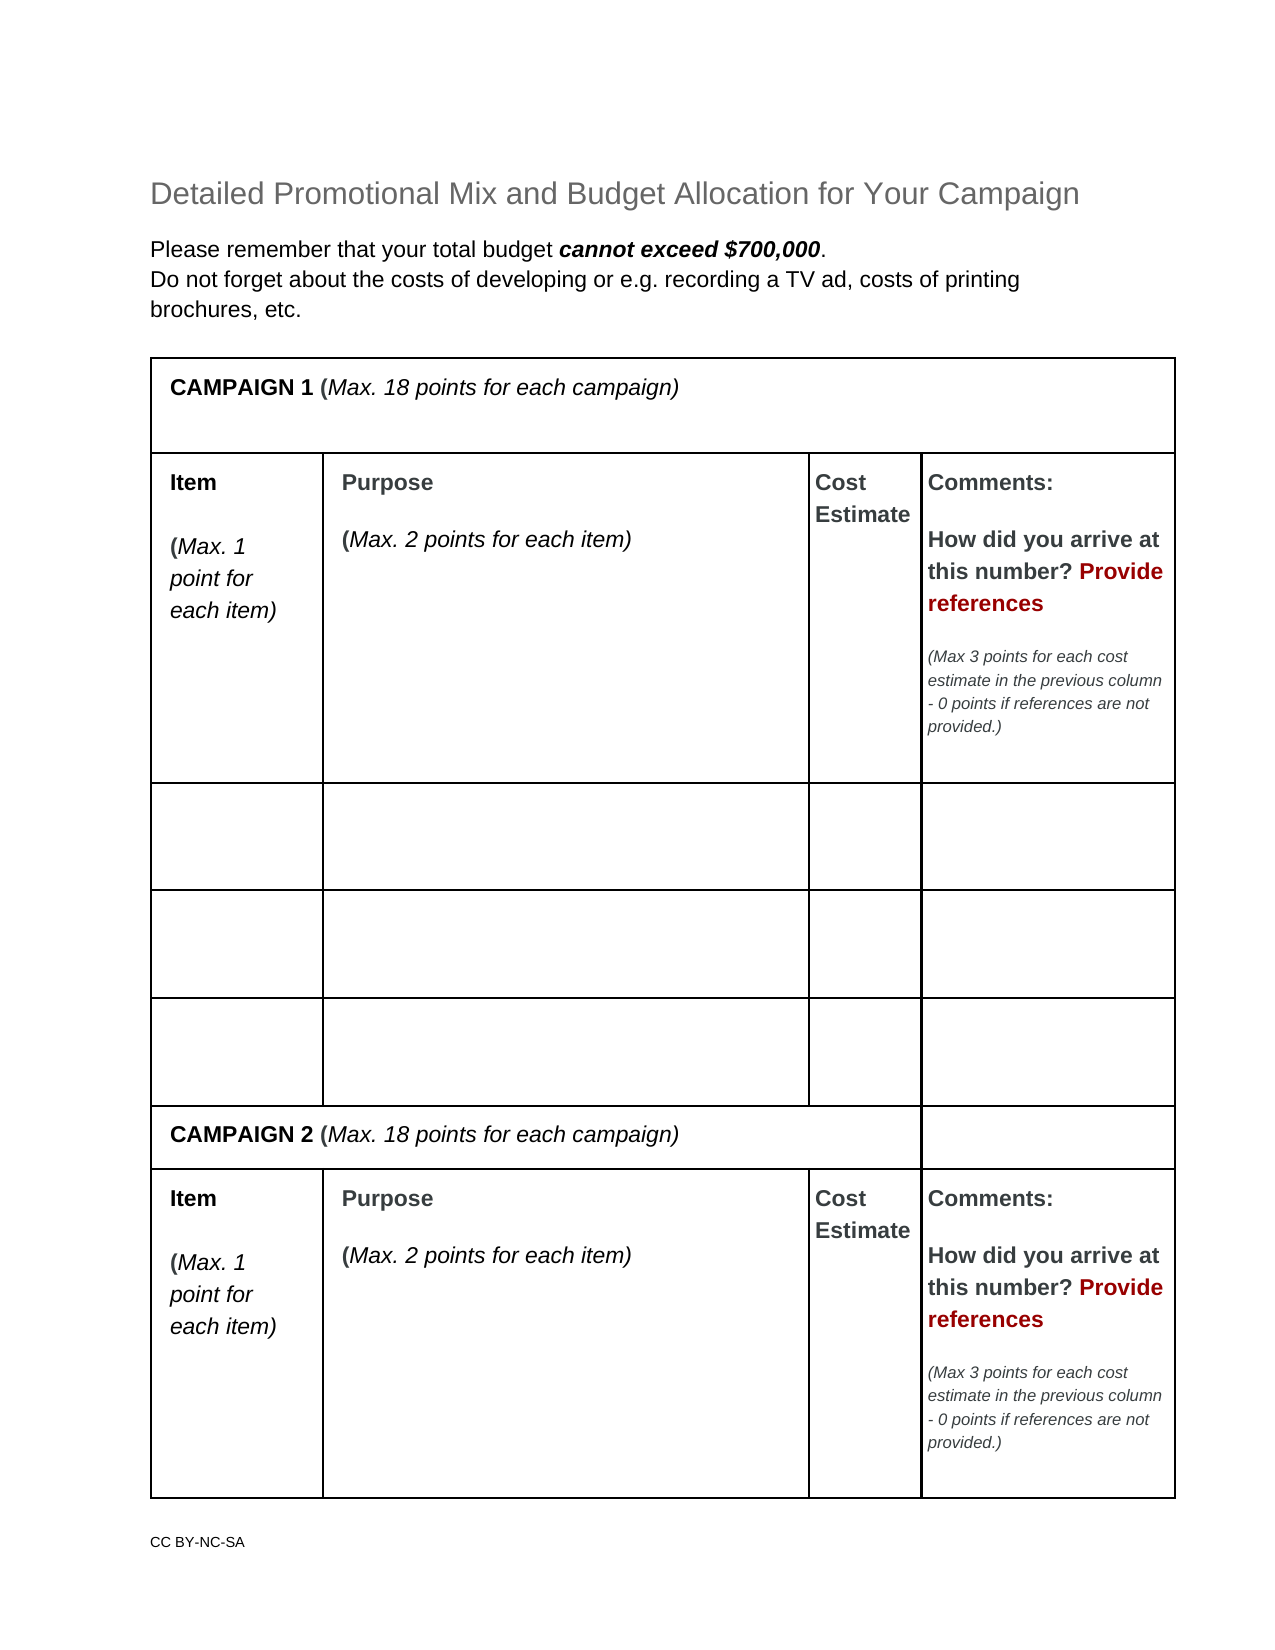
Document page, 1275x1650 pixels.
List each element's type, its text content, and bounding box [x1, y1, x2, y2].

table_cell Cost Estimate [810, 1170, 920, 1497]
text Please remember that your total budget cannot exceed $700,000. [150, 236, 1125, 262]
subtitle Detailed Promotional Mix and Budget Allocation for Your Campaign [150, 175, 1125, 211]
table_cell [810, 891, 920, 997]
table_cell [152, 891, 322, 997]
table_cell Item (Max. 1 point for each item) [152, 1170, 322, 1497]
table_cell [324, 784, 808, 889]
table_cell [923, 784, 1174, 889]
table_cell CAMPAIGN 2 (Max. 18 points for each campaign) [152, 1107, 920, 1168]
table_header CAMPAIGN 1 (Max. 18 points for each campaign) [152, 359, 1174, 452]
table_cell Purpose (Max. 2 points for each item) [324, 454, 808, 782]
table_cell Comments: How did you arrive at this number? Provide references (Max 3 points for each cost estimate in the previous column - 0 points if references are not provided.) [923, 1170, 1174, 1497]
table_cell Purpose (Max. 2 points for each item) [324, 1170, 808, 1497]
table_cell Item (Max. 1 point for each item) [152, 454, 322, 782]
table_cell [324, 891, 808, 997]
text Do not forget about the costs of developing or e.g. recording a TV ad, costs of printing brochures, etc. [150, 266, 1125, 323]
table_cell [810, 999, 920, 1104]
table_cell Comments: How did you arrive at this number? Provide references (Max 3 points for each cost estimate in the previous column - 0 points if references are not provided.) [923, 454, 1174, 782]
table_cell [152, 999, 322, 1104]
table_cell Cost Estimate [810, 454, 920, 782]
table_cell [152, 784, 322, 889]
table_cell [324, 999, 808, 1104]
table_cell [923, 1107, 1174, 1168]
table_cell [923, 999, 1174, 1104]
table_cell [810, 784, 920, 889]
table_cell [923, 891, 1174, 997]
